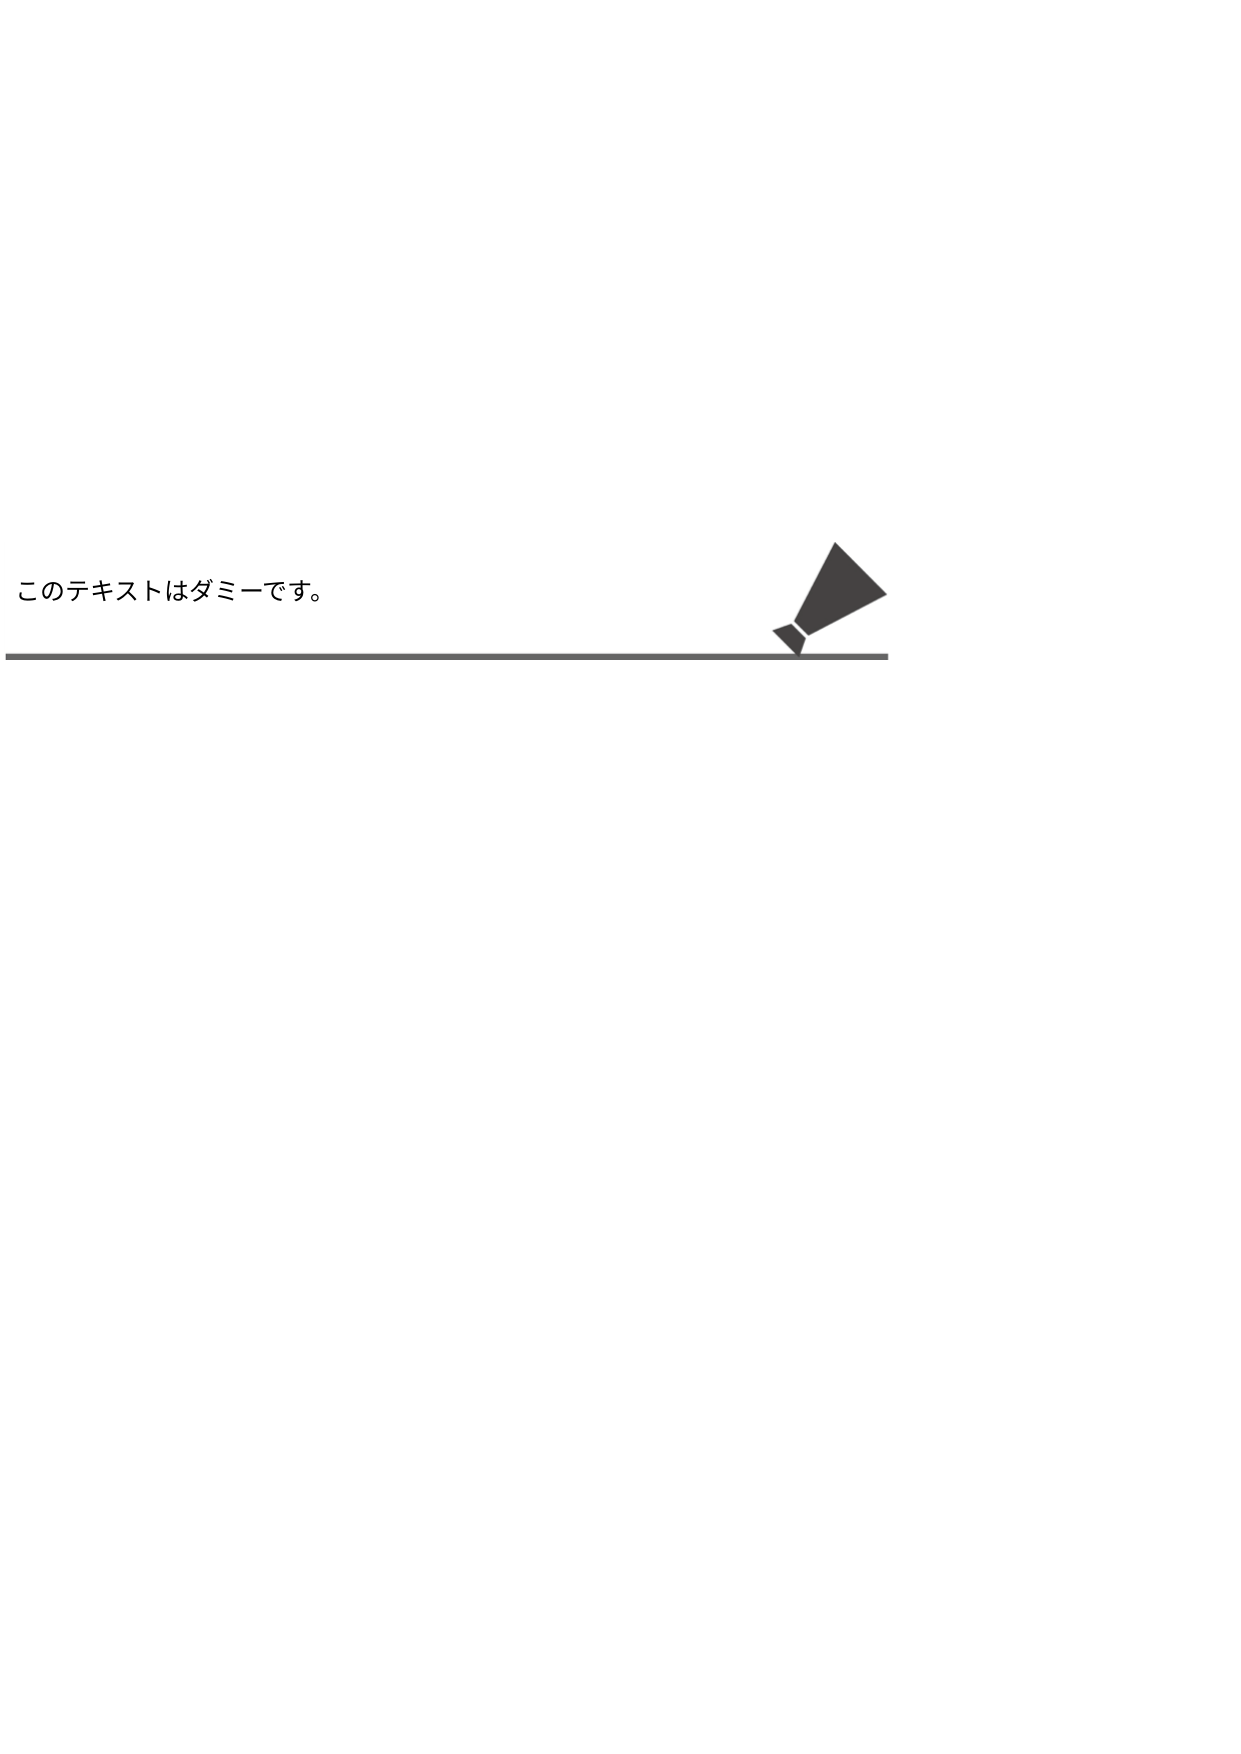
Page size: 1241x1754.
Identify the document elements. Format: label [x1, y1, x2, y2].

picture [3, 542, 890, 660]
